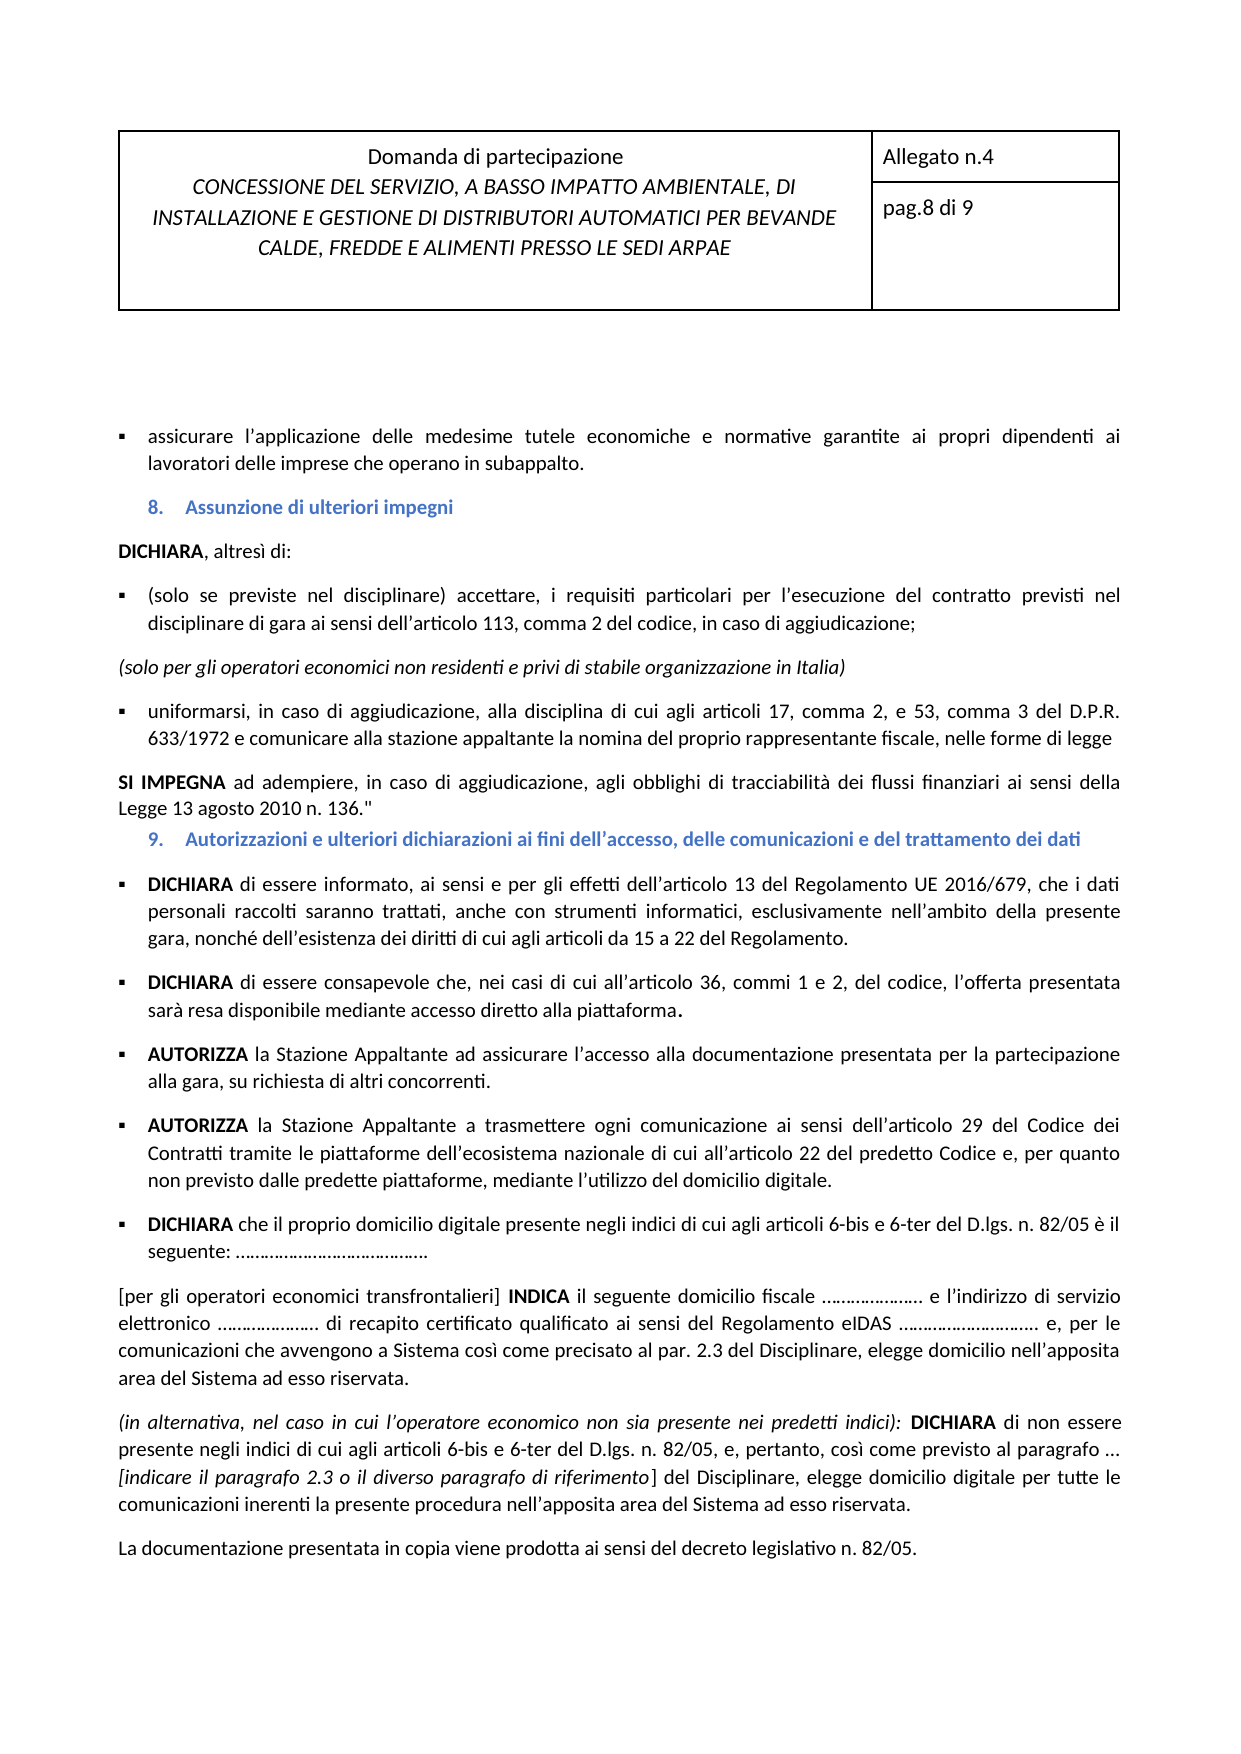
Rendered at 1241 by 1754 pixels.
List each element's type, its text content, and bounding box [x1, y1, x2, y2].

text (solo per gli operatori economici non residenti e privi di stabile organizzazione in Italia) [118, 654, 1122, 679]
text ▪ (solo se previste nel disciplinare) accettare, i requisiti particolari per l’esecuzione del contratto previsti nel disciplinare di gara ai sensi dell’articolo 113, comma 2 del codice, in caso di aggiudicazione; [118, 583, 1122, 635]
text ▪ uniformarsi, in caso di aggiudicazione, alla disciplina di cui agli articoli 17, comma 2, e 53, comma 3 del D.P.R. 633/1972 e comunicare alla stazione appaltante la nomina del proprio rappresentante fiscale, nelle forme di legge [118, 698, 1122, 751]
text La documentazione presentata in copia viene prodotta ai sensi del decreto legislativo n. 82/05. [118, 1535, 1122, 1561]
text ▪ assicurare l’applicazione delle medesime tutele economiche e normative garantite ai propri dipendenti ai lavoratori delle imprese che operano in subappalto. [118, 423, 1122, 476]
text ▪ AUTORIZZA la Stazione Appaltante ad assicurare l’accesso alla documentazione presentata per la partecipazione alla gara, su richiesta di altri concorrenti. [118, 1041, 1122, 1094]
text ▪ AUTORIZZA la Stazione Appaltante a trasmettere ogni comunicazione ai sensi dell’articolo 29 del Codice dei Contratti tramite le piattaforme dell’ecosistema nazionale di cui all’articolo 22 del predetto Codice e, per quanto non previsto dalle predette piattaforme, mediante l’utilizzo del domicilio digitale. [118, 1112, 1122, 1193]
text (in alternativa, nel caso in cui l’operatore economico non sia presente nei predetti indici): DICHIARA di non essere presente negli indici di cui agli articoli 6-bis e 6-ter del D.lgs. n. 82/05, e, pertanto, così come previsto al paragrafo … [indicare il paragrafo 2.3 o il diverso paragrafo di riferimento] del Disciplinare, elegge domicilio digitale per tutte le comunicazioni inerenti la presente procedura nell’apposita area del Sistema ad esso riservata. [118, 1409, 1122, 1517]
text ▪ DICHIARA che il proprio domicilio digitale presente negli indici di cui agli articoli 6-bis e 6-ter del D.lgs. n. 82/05 è il seguente: …………………………………. [118, 1211, 1122, 1264]
text SI IMPEGNA ad adempiere, in caso di aggiudicazione, agli obblighi di tracciabilità dei flussi finanziari ai sensi della Legge 13 agosto 2010 n. 136." [118, 769, 1122, 820]
list Assunzione di ulteriori impegni [148, 494, 1122, 520]
text DICHIARA, altresì di: [118, 538, 1122, 564]
list Autorizzazioni e ulteriori dichiarazioni ai fini dell’accesso, delle comunicazioni e del trattamento dei dati [148, 827, 1122, 852]
text ▪ DICHIARA di essere informato, ai sensi e per gli effetti dell’articolo 13 del Regolamento UE 2016/679, che i dati personali raccolti saranno trattati, anche con strumenti informatici, esclusivamente nell’ambito della presente gara, nonché dell’esistenza dei diritti di cui agli articoli da 15 a 22 del Regolamento. [118, 871, 1122, 951]
text ▪ DICHIARA di essere consapevole che, nei casi di cui all’articolo 36, commi 1 e 2, del codice, l’offerta presentata sarà resa disponibile mediante accesso diretto alla piattaforma. [118, 969, 1122, 1022]
text [per gli operatori economici transfrontalieri] INDICA il seguente domicilio fiscale ………………… e l’indirizzo di servizio elettronico ………………… di recapito certificato qualificato ai sensi del Regolamento eIDAS ……………………….. e, per le comunicazioni che avvengono a Sistema così come precisato al par. 2.3 del Disciplinare, elegge domicilio nell’apposita area del Sistema ad esso riservata. [118, 1283, 1122, 1390]
